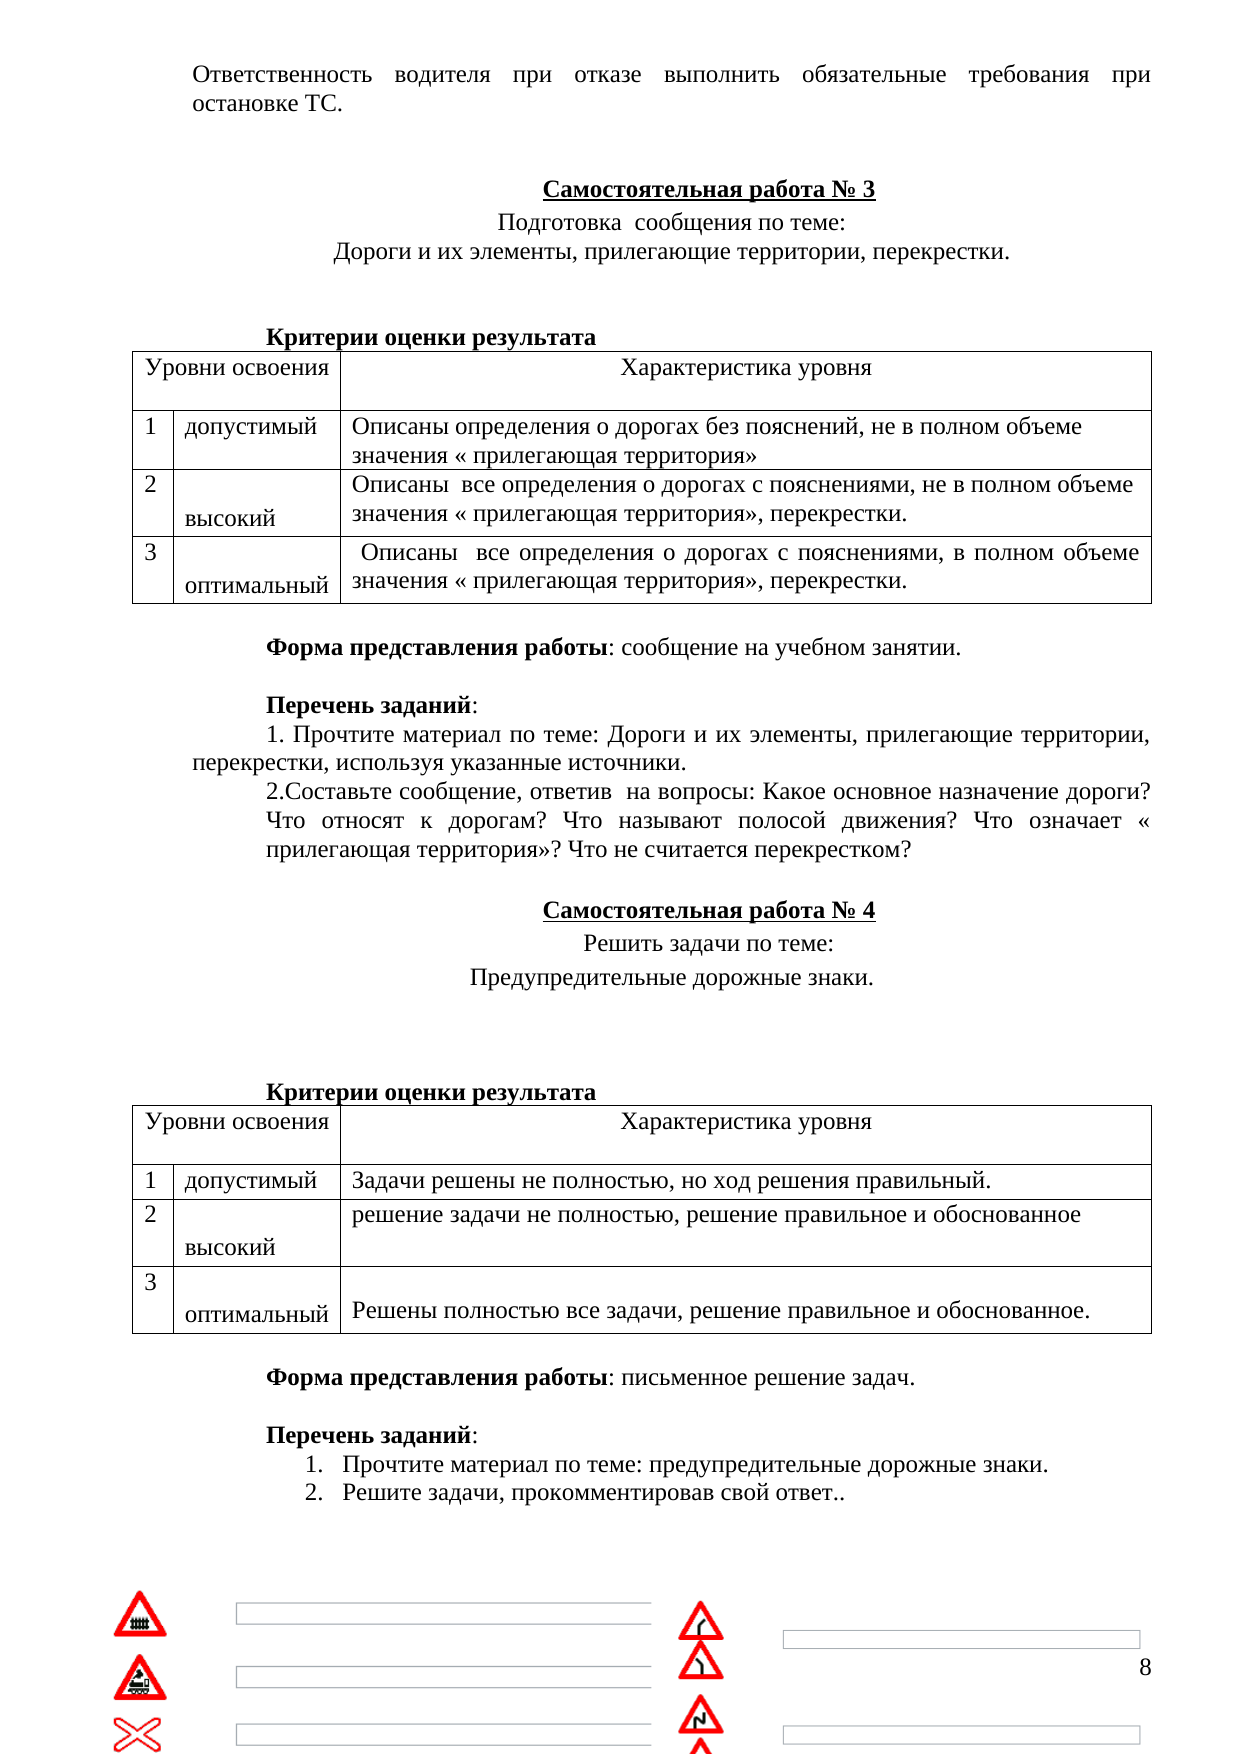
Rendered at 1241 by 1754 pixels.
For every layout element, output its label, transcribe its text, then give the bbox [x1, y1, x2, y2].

text Перечень заданий: [192, 1420, 1152, 1449]
table_header Уровни освоения [133, 352, 340, 410]
table_cell Решены полностью все задачи, решение правильное и обоснованное. [341, 1267, 1151, 1333]
list Ответственность водителя при отказе выполнить обязательные требования при остановке ТС. [192, 59, 1152, 117]
table_cell решение задачи не полностью, решение правильное и обоснованное [341, 1200, 1151, 1266]
table_cell 2 [133, 470, 173, 536]
text Форма представления работы: письменное решение задач. [192, 1362, 1152, 1391]
text Предупредительные дорожные знаки. [192, 962, 1152, 990]
table_cell 1 [133, 1165, 173, 1198]
list Решите задачи, прокомментировав свой ответ.. [304, 1477, 1152, 1506]
text Перечень заданий: [192, 690, 1152, 719]
table_cell 1 [133, 411, 173, 468]
table_cell Описаны все определения о дорогах с пояснениями, в полном объеме значения « прилегающая территория», перекрестки. [341, 537, 1151, 603]
table_cell Описаны все определения о дорогах с пояснениями, не в полном объеме значения « прилегающая территория», перекрестки. [341, 470, 1151, 536]
list Прочтите материал по теме: предупредительные дорожные знаки. [304, 1449, 1152, 1477]
text Самостоятельная работа № 3 [192, 174, 1152, 203]
text 1. Прочтите материал по теме: Дороги и их элементы, прилегающие территории, перекрестки, используя указанные источники. [192, 719, 1152, 776]
text Самостоятельная работа № 4 [192, 896, 1152, 924]
table_cell высокий [174, 1200, 340, 1266]
table_cell 2 [133, 1200, 173, 1266]
text Дороги и их элементы, прилегающие территории, перекрестки. [192, 236, 1152, 265]
table_header Уровни освоения [133, 1106, 340, 1164]
table_cell Задачи решены не полностью, но ход решения правильный. [341, 1165, 1151, 1198]
text Критерии оценки результата [192, 1077, 1152, 1105]
text Решить задачи по теме: [192, 928, 1152, 957]
table_cell оптимальный [174, 1267, 340, 1333]
table_cell высокий [174, 470, 340, 536]
table_cell допустимый [174, 411, 340, 468]
list 2.Составьте сообщение, ответив на вопросы: Какое основное назначение дороги? Что относят к дорогам? Что называют полосой движения? Что означает « прилегающая территория»? Что не считается перекрестком? [266, 776, 1152, 862]
table_cell 3 [133, 1267, 173, 1333]
table_header Характеристика уровня [341, 352, 1151, 410]
text Подготовка сообщения по теме: [192, 207, 1152, 236]
text Форма представления работы: сообщение на учебном занятии. [192, 632, 1152, 661]
table_cell допустимый [174, 1165, 340, 1198]
table_cell оптимальный [174, 537, 340, 603]
table_cell Описаны определения о дорогах без пояснений, не в полном объеме значения « прилегающая территория» [341, 411, 1151, 468]
table_cell 3 [133, 537, 173, 603]
text Критерии оценки результата [192, 322, 1152, 351]
picture [91, 1573, 1181, 1754]
table_header Характеристика уровня [341, 1106, 1151, 1164]
